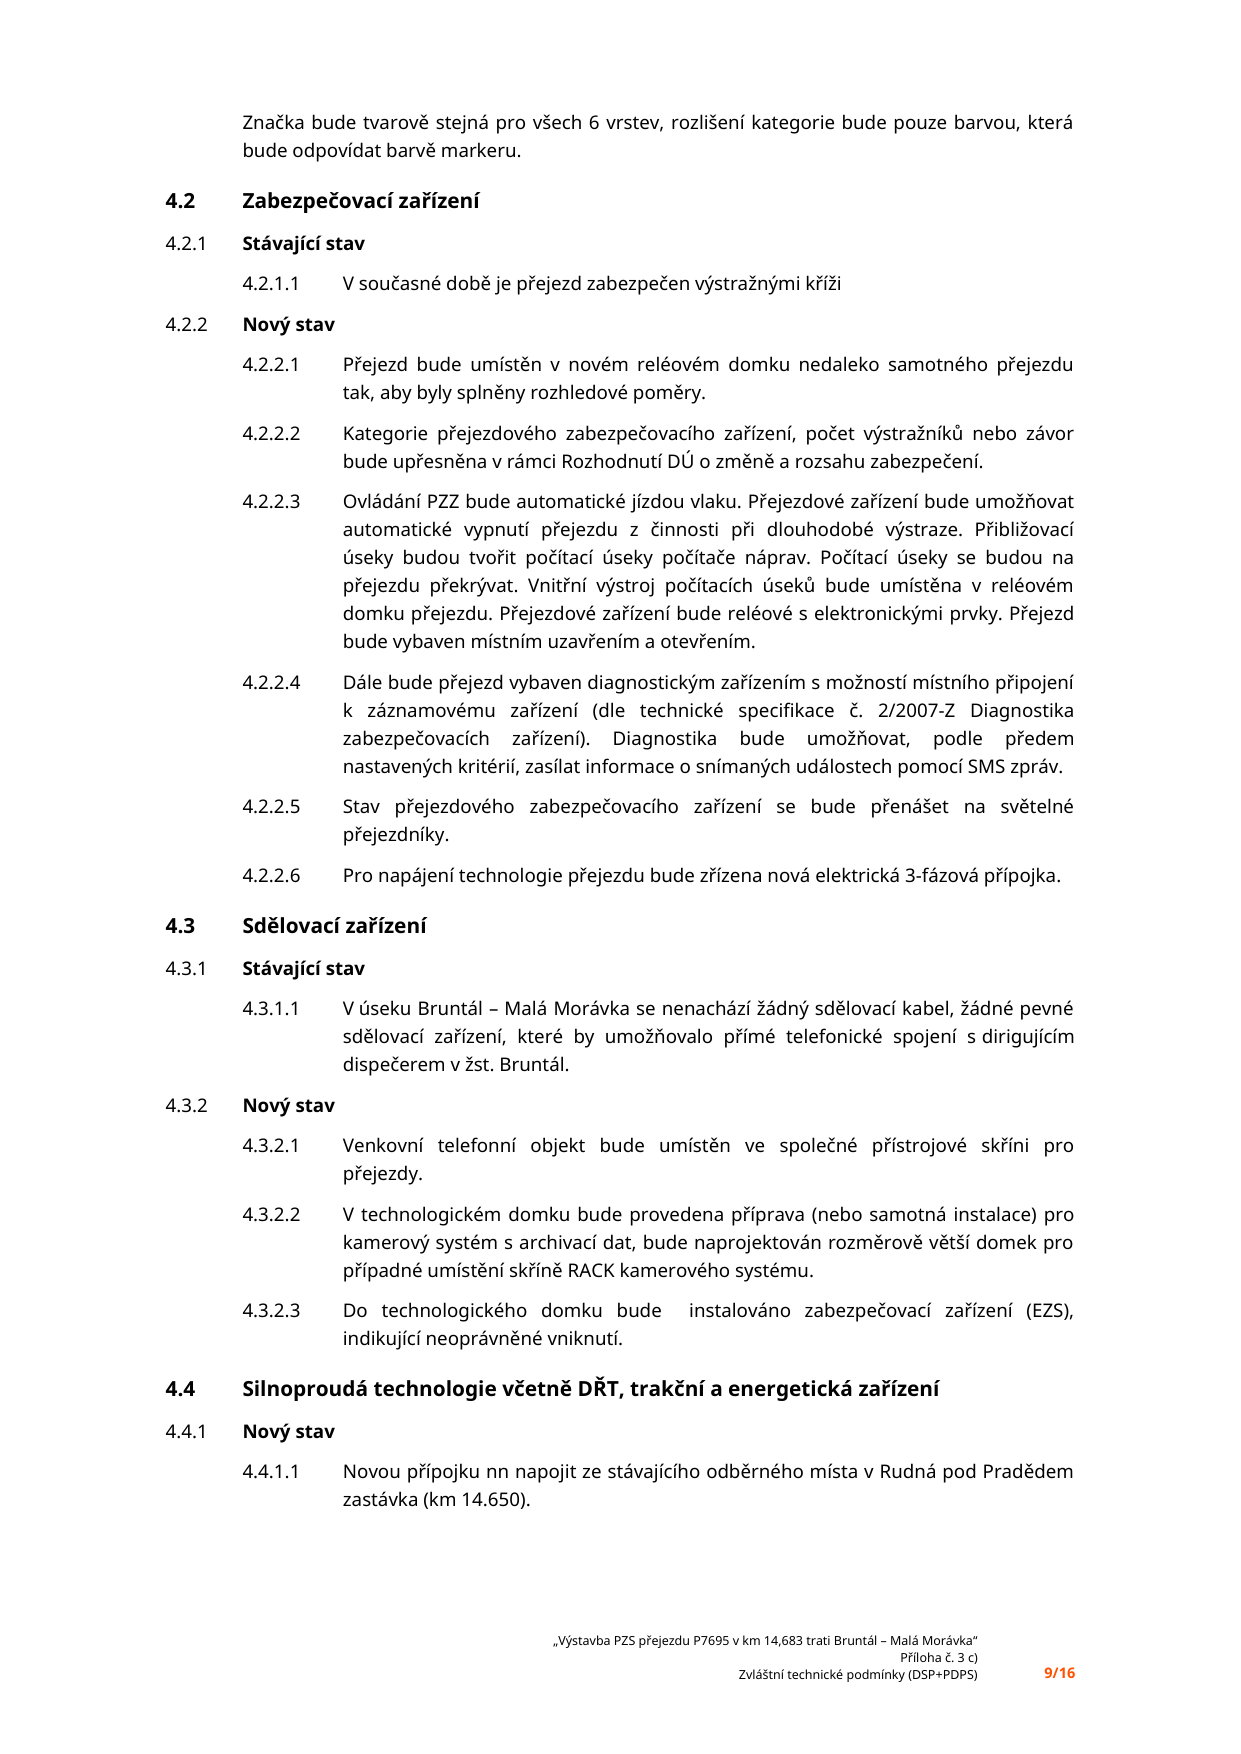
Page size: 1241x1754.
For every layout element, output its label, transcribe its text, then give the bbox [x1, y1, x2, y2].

text Zabezpečovací zařízení [165, 186, 1075, 214]
text Kategorie přejezdového zabezpečovacího zařízení, počet výstražníků nebo závor bude upřesněna v rámci Rozhodnutí DÚ o změně a rozsahu zabezpečení. [242, 420, 1075, 473]
text Pro napájení technologie přejezdu bude zřízena nová elektrická 3-fázová přípojka. [242, 862, 1075, 888]
text Nový stav [165, 311, 1075, 336]
text Stávající stav [165, 955, 1075, 980]
text Přejezd bude umístěn v novém reléovém domku nedaleko samotného přejezdu tak, aby byly splněny rozhledové poměry. [242, 351, 1075, 405]
text Do technologického domku bude instalováno zabezpečovací zařízení (EZS), indikující neoprávněné vniknutí. [242, 1298, 1075, 1351]
text V úseku Bruntál – Malá Morávka se nenachází žádný sdělovací kabel, žádné pevné sdělovací zařízení, které by umožňovalo přímé telefonické spojení s dirigujícím dispečerem v žst. Bruntál. [242, 995, 1075, 1077]
text Nový stav [165, 1092, 1075, 1117]
text Venkovní telefonní objekt bude umístěn ve společné přístrojové skříni pro přejezdy. [242, 1132, 1075, 1186]
text V současné době je přejezd zabezpečen výstražnými kříži [242, 270, 1075, 296]
text Novou přípojku nn napojit ze stávajícího odběrného místa v Rudná pod Pradědem zastávka (km 14.650). [242, 1459, 1075, 1512]
text Nový stav [165, 1418, 1075, 1444]
text Stávající stav [165, 230, 1075, 255]
text Ovládání PZZ bude automatické jízdou vlaku. Přejezdové zařízení bude umožňovat automatické vypnutí přejezdu z činnosti při dlouhodobé výstraze. Přibližovací úseky budou tvořit počítací úseky počítače náprav. Počítací úseky se budou na přejezdu překrývat. Vnitřní výstroj počítacích úseků bude umístěna v reléovém domku přejezdu. Přejezdové zařízení bude reléové s elektronickými prvky. Přejezd bude vybaven místním uzavřením a otevřením. [242, 488, 1075, 654]
text Stav přejezdového zabezpečovacího zařízení se bude přenášet na světelné přejezdníky. [242, 794, 1075, 847]
text Sdělovací zařízení [165, 911, 1075, 939]
text V technologickém domku bude provedena příprava (nebo samotná instalace) pro kamerový systém s archivací dat, bude naprojektován rozměrově větší domek pro případné umístění skříně RACK kamerového systému. [242, 1201, 1075, 1283]
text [242, 109, 1075, 163]
text Silnoproudá technologie včetně DŘT, trakční a energetická zařízení [165, 1374, 1075, 1403]
text Dále bude přejezd vybaven diagnostickým zařízením s možností místního připojení k záznamovému zařízení (dle technické specifikace č. 2/2007-Z Diagnostika zabezpečovacích zařízení). Diagnostika bude umožňovat, podle předem nastavených kritérií, zasílat informace o snímaných událostech pomocí SMS zpráv. [242, 669, 1075, 779]
